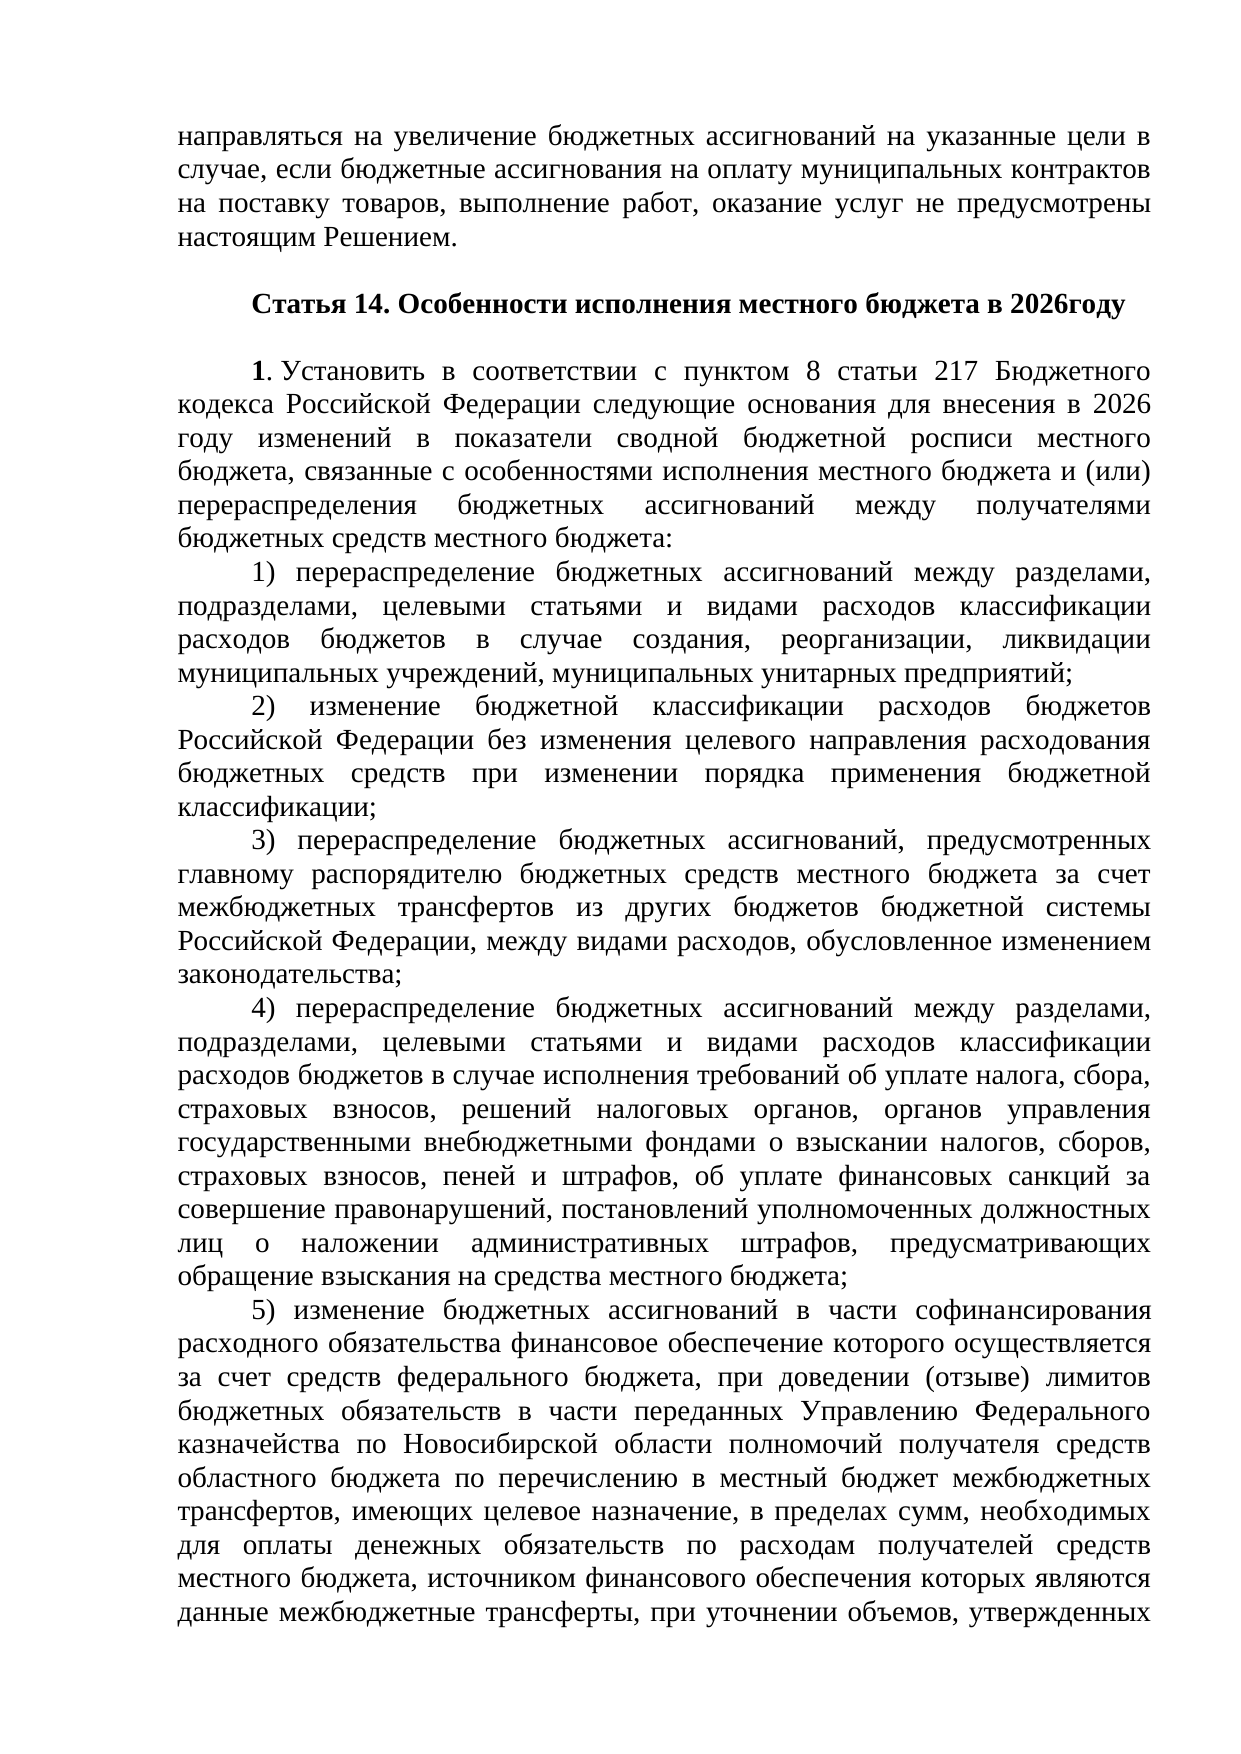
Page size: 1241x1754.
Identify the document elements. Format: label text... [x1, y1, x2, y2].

text 1) перераспределение бюджетных ассигнований между разделами, подразделами, целевыми статьями и видами расходов классификации расходов бюджетов в случае создания, реорганизации, ликвидации муниципальных учреждений, муниципальных унитарных предприятий; [177, 554, 1152, 688]
text 3) перераспределение бюджетных ассигнований, предусмотренных главному распорядителю бюджетных средств местного бюджета за счет межбюджетных трансфертов из других бюджетов бюджетной системы Российской Федерации, между видами расходов, обусловленное изменением законодательства; [177, 822, 1152, 990]
text 4) перераспределение бюджетных ассигнований между разделами, подразделами, целевыми статьями и видами расходов классификации расходов бюджетов в случае исполнения требований об уплате налога, сбора, страховых взносов, решений налоговых органов, органов управления государственными внебюджетными фондами о взыскании налогов, сборов, страховых взносов, пеней и штрафов, об уплате финансовых санкций за совершение правонарушений, постановлений уполномоченных должностных лиц о наложении административных штрафов, предусматривающих обращение взыскания на средства местного бюджета; [177, 990, 1152, 1292]
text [177, 1292, 1152, 1627]
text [177, 118, 1152, 252]
text Статья 14. Особенности исполнения местного бюджета в 2026году [177, 286, 1152, 319]
text 1. Установить в соответствии с пунктом 8 статьи 217 Бюджетного кодекса Российской Федерации следующие основания для внесения в 2026 году изменений в показатели сводной бюджетной росписи местного бюджета, связанные с особенностями исполнения местного бюджета и (или) перераспределения бюджетных ассигнований между получателями бюджетных средств местного бюджета: [177, 353, 1152, 554]
text 2) изменение бюджетной классификации расходов бюджетов Российской Федерации без изменения целевого направления расходования бюджетных средств при изменении порядка применения бюджетной классификации; [177, 688, 1152, 822]
